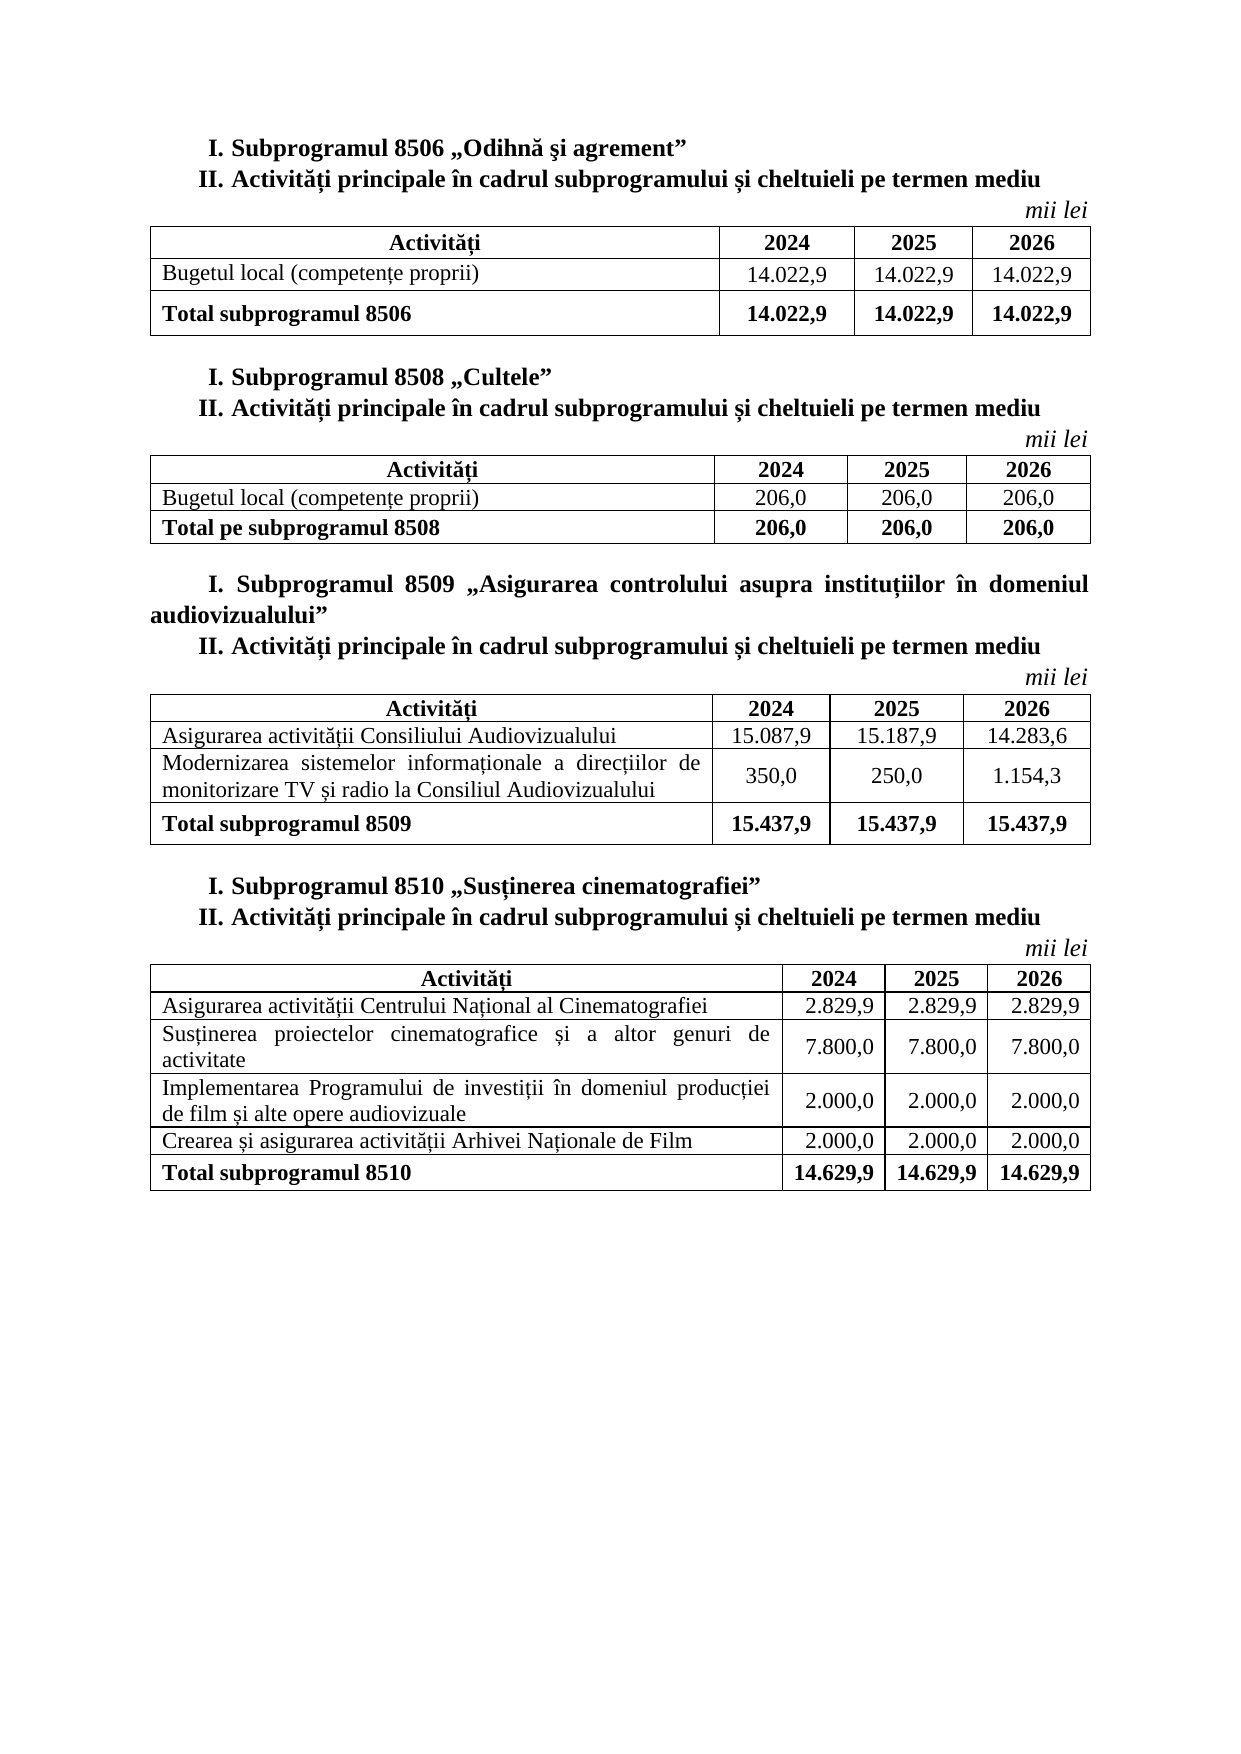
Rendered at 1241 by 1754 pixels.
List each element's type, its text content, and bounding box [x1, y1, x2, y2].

table_cell 206,0 [967, 484, 1090, 510]
table_cell 14.022,9 [720, 291, 854, 335]
list Subprogramul 8508 „Cultele” [150, 362, 1090, 391]
table_cell Implementarea Programului de investiții în domeniul producției de film și alte opere audiovizuale [151, 1074, 782, 1126]
table_cell 2.000,0 [886, 1074, 987, 1126]
table_cell 250,0 [831, 749, 963, 802]
table_cell 14.283,6 [964, 722, 1090, 748]
table_cell 2.000,0 [783, 1074, 884, 1126]
table_cell Asigurarea activității Centrului Național al Cinematografiei [151, 993, 782, 1019]
table_cell 1.154,3 [964, 749, 1090, 802]
table_cell 14.629,9 [988, 1155, 1090, 1190]
text mii lei [179, 933, 1090, 962]
list Activități principale în cadrul subprogramului și cheltuieli pe termen mediu [150, 631, 1090, 660]
table_header 2024 [720, 227, 854, 258]
table_header Activități [151, 695, 712, 721]
table_cell Susținerea proiectelor cinematografice și a altor genuri de activitate [151, 1020, 782, 1073]
table_cell Crearea și asigurarea activității Arhivei Naționale de Film [151, 1128, 782, 1154]
table_header 2026 [967, 456, 1090, 482]
table_cell 14.022,9 [973, 259, 1090, 289]
table_cell 14.629,9 [886, 1155, 987, 1190]
table_cell 14.022,9 [720, 259, 854, 289]
table_header 2025 [848, 456, 966, 482]
table_header Activități [151, 965, 782, 991]
table_header 2026 [973, 227, 1090, 258]
list Activități principale în cadrul subprogramului și cheltuieli pe termen mediu [150, 164, 1090, 193]
table_cell 15.087,9 [713, 722, 829, 748]
table_header 2026 [988, 965, 1090, 991]
table_cell Bugetul local (competențe proprii) [151, 484, 714, 510]
table_cell 206,0 [715, 511, 847, 542]
table_cell Total subprogramul 8506 [151, 291, 719, 335]
table_header 2024 [715, 456, 847, 482]
table_cell 2.829,9 [783, 993, 884, 1019]
list Activități principale în cadrul subprogramului și cheltuieli pe termen mediu [150, 393, 1090, 422]
table_cell 14.022,9 [855, 259, 972, 289]
table_cell 14.629,9 [783, 1155, 884, 1190]
table_cell 7.800,0 [988, 1020, 1090, 1073]
list Subprogramul 8510 „Susținerea cinematografiei” [150, 871, 1090, 900]
table_cell 15.437,9 [964, 803, 1090, 844]
list Subprogramul 8509 „Asigurarea controlului asupra instituțiilor în domeniul audiovizualului” [150, 569, 1090, 629]
table_cell 206,0 [715, 484, 847, 510]
table_cell 15.187,9 [831, 722, 963, 748]
text mii lei [179, 424, 1090, 453]
table_header 2026 [964, 695, 1090, 721]
table_cell 206,0 [967, 511, 1090, 542]
table_header 2024 [713, 695, 829, 721]
table_header Activități [151, 456, 714, 482]
table_cell 2.000,0 [988, 1074, 1090, 1126]
table_cell Total pe subprogramul 8508 [151, 511, 714, 542]
table_cell 206,0 [848, 511, 966, 542]
table_cell 2.829,9 [988, 993, 1090, 1019]
table_cell 350,0 [713, 749, 829, 802]
table_cell Total subprogramul 8510 [151, 1155, 782, 1190]
table_cell 2.829,9 [886, 993, 987, 1019]
table_cell 206,0 [848, 484, 966, 510]
table_cell 14.022,9 [973, 291, 1090, 335]
table_cell 2.000,0 [783, 1128, 884, 1154]
text mii lei [179, 662, 1090, 691]
text mii lei [179, 195, 1090, 224]
table_cell 15.437,9 [713, 803, 829, 844]
table_header 2024 [783, 965, 884, 991]
table_cell 7.800,0 [886, 1020, 987, 1073]
table_cell Bugetul local (competențe proprii) [151, 259, 719, 289]
table_cell Asigurarea activității Consiliului Audiovizualului [151, 722, 712, 748]
table_header 2025 [831, 695, 963, 721]
table_cell 14.022,9 [855, 291, 972, 335]
table_cell 2.000,0 [886, 1128, 987, 1154]
table_header 2025 [886, 965, 987, 991]
table_cell 7.800,0 [783, 1020, 884, 1073]
table_header 2025 [855, 227, 972, 258]
table_cell Modernizarea sistemelor informaționale a direcțiilor de monitorizare TV și radio la Consiliul Audiovizualului [151, 749, 712, 802]
table_cell Total subprogramul 8509 [151, 803, 712, 844]
table_cell 15.437,9 [831, 803, 963, 844]
list Subprogramul 8506 „Odihnă şi agrement” [150, 133, 1090, 162]
table_cell 2.000,0 [988, 1128, 1090, 1154]
list Activități principale în cadrul subprogramului și cheltuieli pe termen mediu [150, 902, 1090, 931]
table_header Activități [151, 227, 719, 258]
